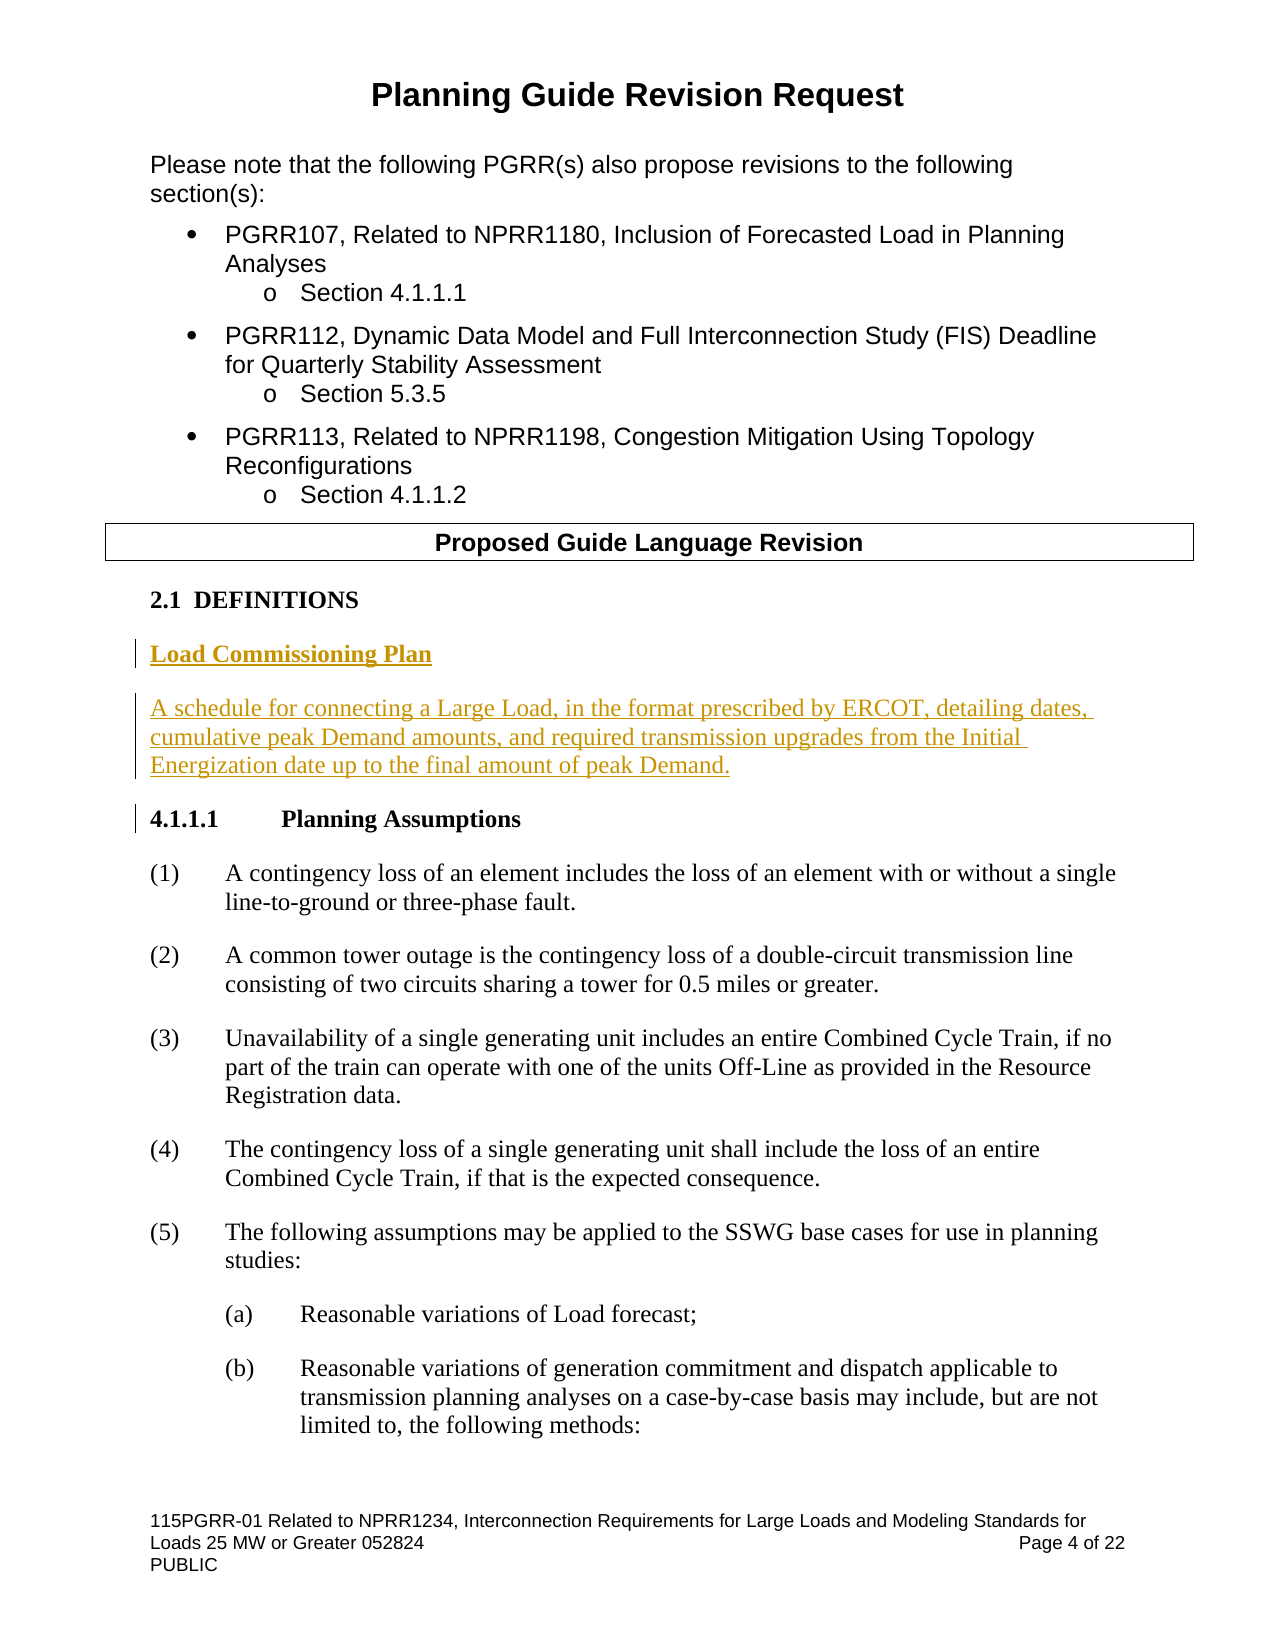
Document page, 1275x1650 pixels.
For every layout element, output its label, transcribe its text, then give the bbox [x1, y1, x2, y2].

text (b) Reasonable variations of generation commitment and dispatch applicable to transmission planning analyses on a case-by-case basis may include, but are not limited to, the following methods: [225, 1353, 1125, 1439]
list PGRR107, Related to NPRR1180, Inclusion of Forecasted Load in Planning Analyses [187, 220, 1125, 278]
subtitle 2.1 DEFINITIONS [150, 586, 1125, 614]
list PGRR113, Related to NPRR1198, Congestion Mitigation Using Topology Reconfigurations [187, 422, 1125, 480]
table_header Proposed Guide Language Revision [106, 524, 1193, 559]
text 4.1.1.1 Planning Assumptions [150, 804, 1125, 833]
text (4) The contingency loss of a single generating unit shall include the loss of an entire Combined Cycle Train, if that is the expected consequence. [150, 1134, 1125, 1192]
text (a) Reasonable variations of Load forecast; [225, 1299, 1125, 1328]
text (1) A contingency loss of an element includes the loss of an element with or without a single line-to-ground or three-phase fault. [150, 858, 1125, 916]
text Please note that the following PGRR(s) also propose revisions to the following section(s): [150, 150, 1125, 207]
text (3) Unavailability of a single generating unit includes an entire Combined Cycle Train, if no part of the train can operate with one of the units Off-Line as provided in the Resource Registration data. [150, 1023, 1125, 1109]
list Section 5.3.5 [262, 379, 1125, 409]
list Section 4.1.1.2 [262, 480, 1125, 511]
text (2) A common tower outage is the contingency loss of a double-circuit transmission line consisting of two circuits sharing a tower for 0.5 miles or greater. [150, 941, 1125, 998]
list Section 4.1.1.1 [262, 278, 1125, 308]
text (5) The following assumptions may be applied to the SSWG base cases for use in planning studies: [150, 1217, 1125, 1274]
list PGRR112, Dynamic Data Model and Full Interconnection Study (FIS) Deadline for Quarterly Stability Assessment [187, 321, 1125, 379]
